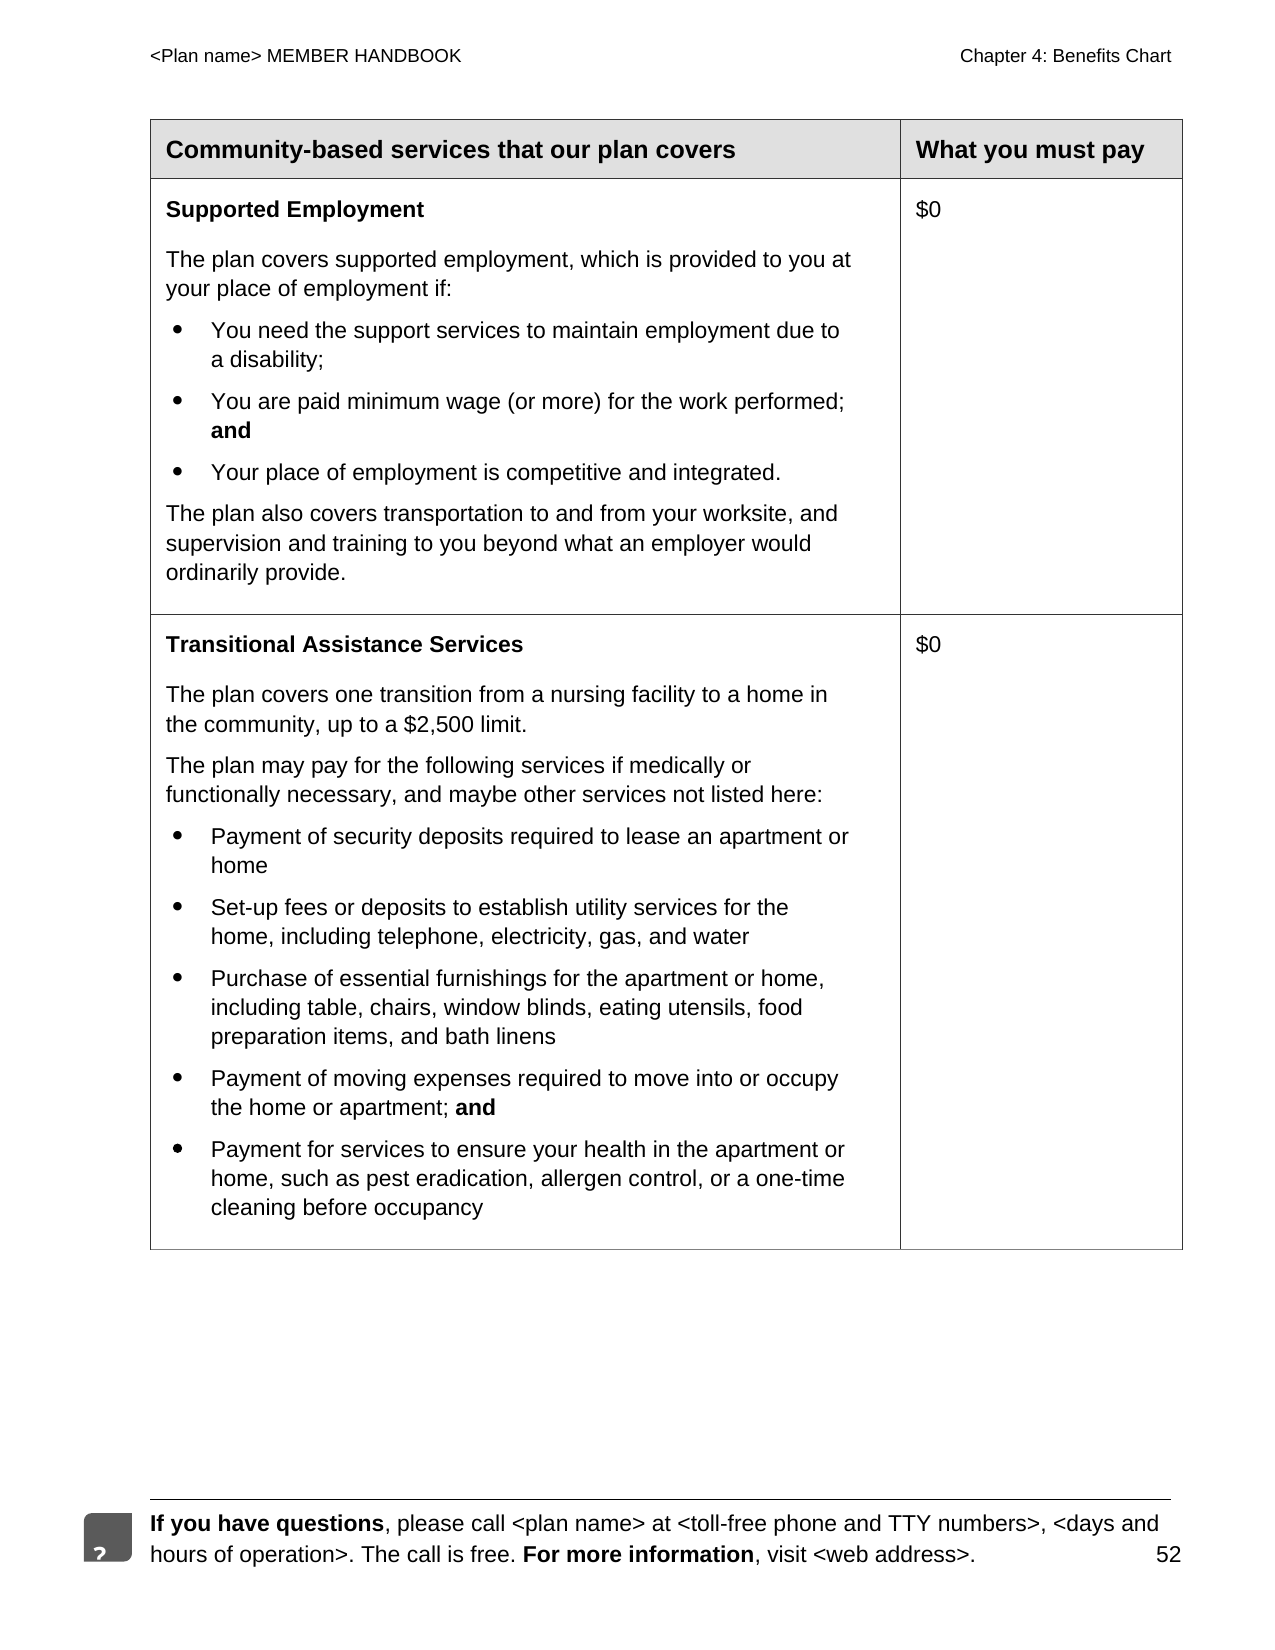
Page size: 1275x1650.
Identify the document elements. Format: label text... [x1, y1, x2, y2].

table_cell $0 [901, 615, 1182, 1249]
table_header Community-based services that our plan covers [151, 120, 900, 178]
table_header What you must pay [901, 120, 1182, 178]
table_cell Supported Employment The plan covers supported employment, which is provided to you at your place of employment if: You need the support services to maintain employment due to a disability; You are paid minimum wage (or more) for the work performed; and Your place of employment is competitive and integrated. The plan also covers transportation to and from your worksite, and supervision and training to you beyond what an employer would ordinarily provide. [151, 179, 900, 613]
table_cell $0 [901, 179, 1182, 613]
table_cell Transitional Assistance Services The plan covers one transition from a nursing facility to a home in the community, up to a $2,500 limit. The plan may pay for the following services if medically or functionally necessary, and maybe other services not listed here: Payment of security deposits required to lease an apartment or home Set-up fees or deposits to establish utility services for the home, including telephone, electricity, gas, and water Purchase of essential furnishings for the apartment or home, including table, chairs, window blinds, eating utensils, food preparation items, and bath linens Payment of moving expenses required to move into or occupy the home or apartment; and Payment for services to ensure your health in the apartment or home, such as pest eradication, allergen control, or a one-time cleaning before occupancy [151, 615, 900, 1249]
